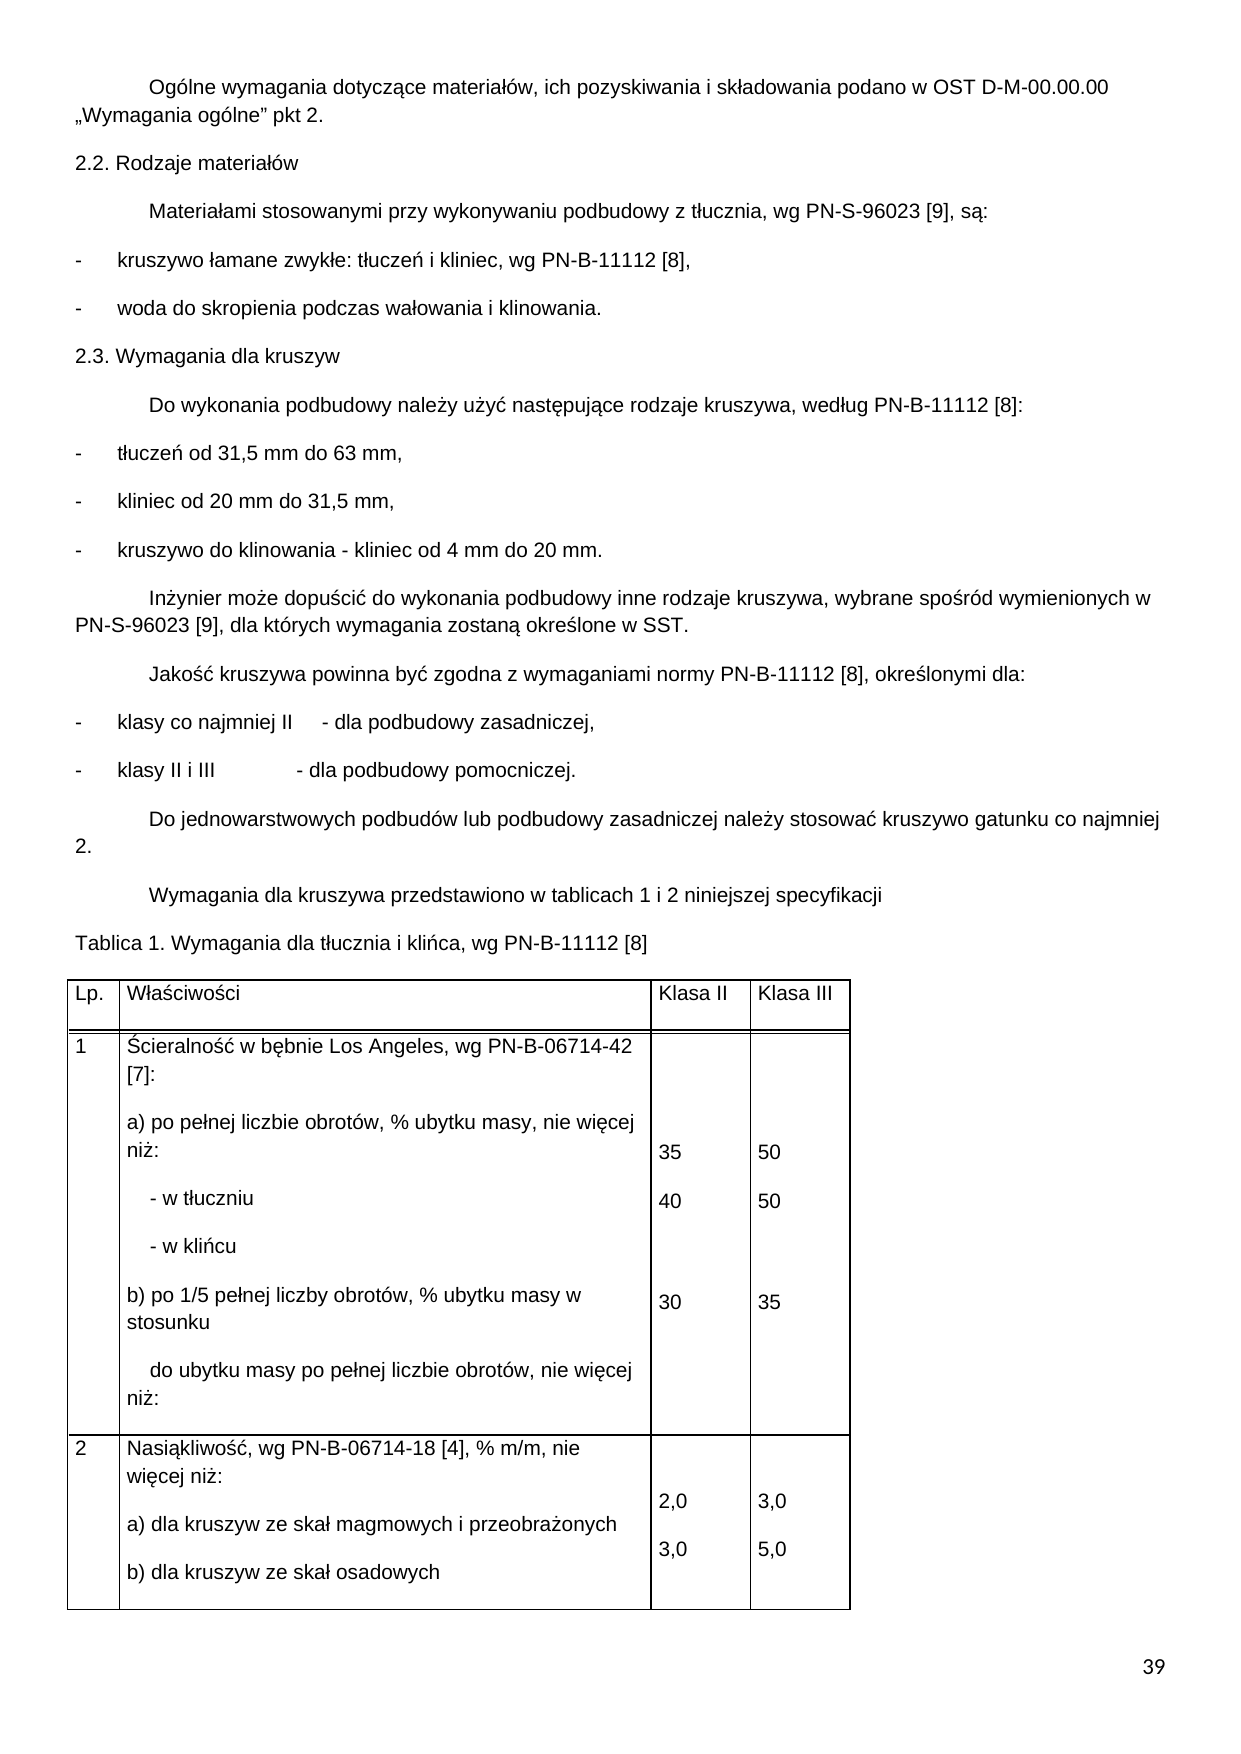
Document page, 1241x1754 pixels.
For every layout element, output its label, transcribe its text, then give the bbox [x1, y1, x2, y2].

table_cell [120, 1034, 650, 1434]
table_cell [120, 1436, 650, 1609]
text 2.3. Wymagania dla kruszyw [75, 344, 1165, 368]
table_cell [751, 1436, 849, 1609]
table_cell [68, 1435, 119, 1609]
text Ogólne wymagania dotyczące materiałów, ich pozyskiwania i składowania podano w OST D-M-00.00.00 „Wymagania ogólne” pkt 2. [75, 75, 1165, 126]
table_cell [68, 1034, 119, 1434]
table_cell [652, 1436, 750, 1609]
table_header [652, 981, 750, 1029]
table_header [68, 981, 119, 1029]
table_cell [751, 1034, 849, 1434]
text 2.2. Rodzaje materiałów [75, 151, 1165, 175]
text Jakość kruszywa powinna być zgodna z wymaganiami normy PN-B-11112 [8], określonymi dla: [75, 662, 1165, 686]
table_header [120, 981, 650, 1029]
text - kruszywo łamane zwykłe: tłuczeń i kliniec, wg PN-B-11112 [8], [75, 247, 1165, 271]
text - tłuczeń od 31,5 mm do 63 mm, [75, 441, 1165, 465]
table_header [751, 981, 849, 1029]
text Do wykonania podbudowy należy użyć następujące rodzaje kruszywa, według PN-B-11112 [8]: [75, 392, 1165, 416]
text - kliniec od 20 mm do 31,5 mm, [75, 489, 1165, 513]
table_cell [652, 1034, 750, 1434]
text - kruszywo do klinowania - kliniec od 4 mm do 20 mm. [75, 537, 1165, 561]
text Materiałami stosowanymi przy wykonywaniu podbudowy z tłucznia, wg PN-S-96023 [9], są: [75, 199, 1165, 223]
text - woda do skropienia podczas wałowania i klinowania. [75, 296, 1165, 320]
text - klasy II i III - dla podbudowy pomocniczej. [75, 758, 1165, 782]
text Inżynier może dopuścić do wykonania podbudowy inne rodzaje kruszywa, wybrane spośród wymienionych w PN-S-96023 [9], dla których wymagania zostaną określone w SST. [75, 586, 1165, 637]
text Tablica 1. Wymagania dla tłucznia i klińca, wg PN-B-11112 [8] [75, 931, 1165, 955]
text Do jednowarstwowych podbudów lub podbudowy zasadniczej należy stosować kruszywo gatunku co najmniej 2. [75, 807, 1165, 858]
text - klasy co najmniej II - dla podbudowy zasadniczej, [75, 710, 1165, 734]
text Wymagania dla kruszywa przedstawiono w tablicach 1 i 2 niniejszej specyfikacji [75, 882, 1165, 906]
